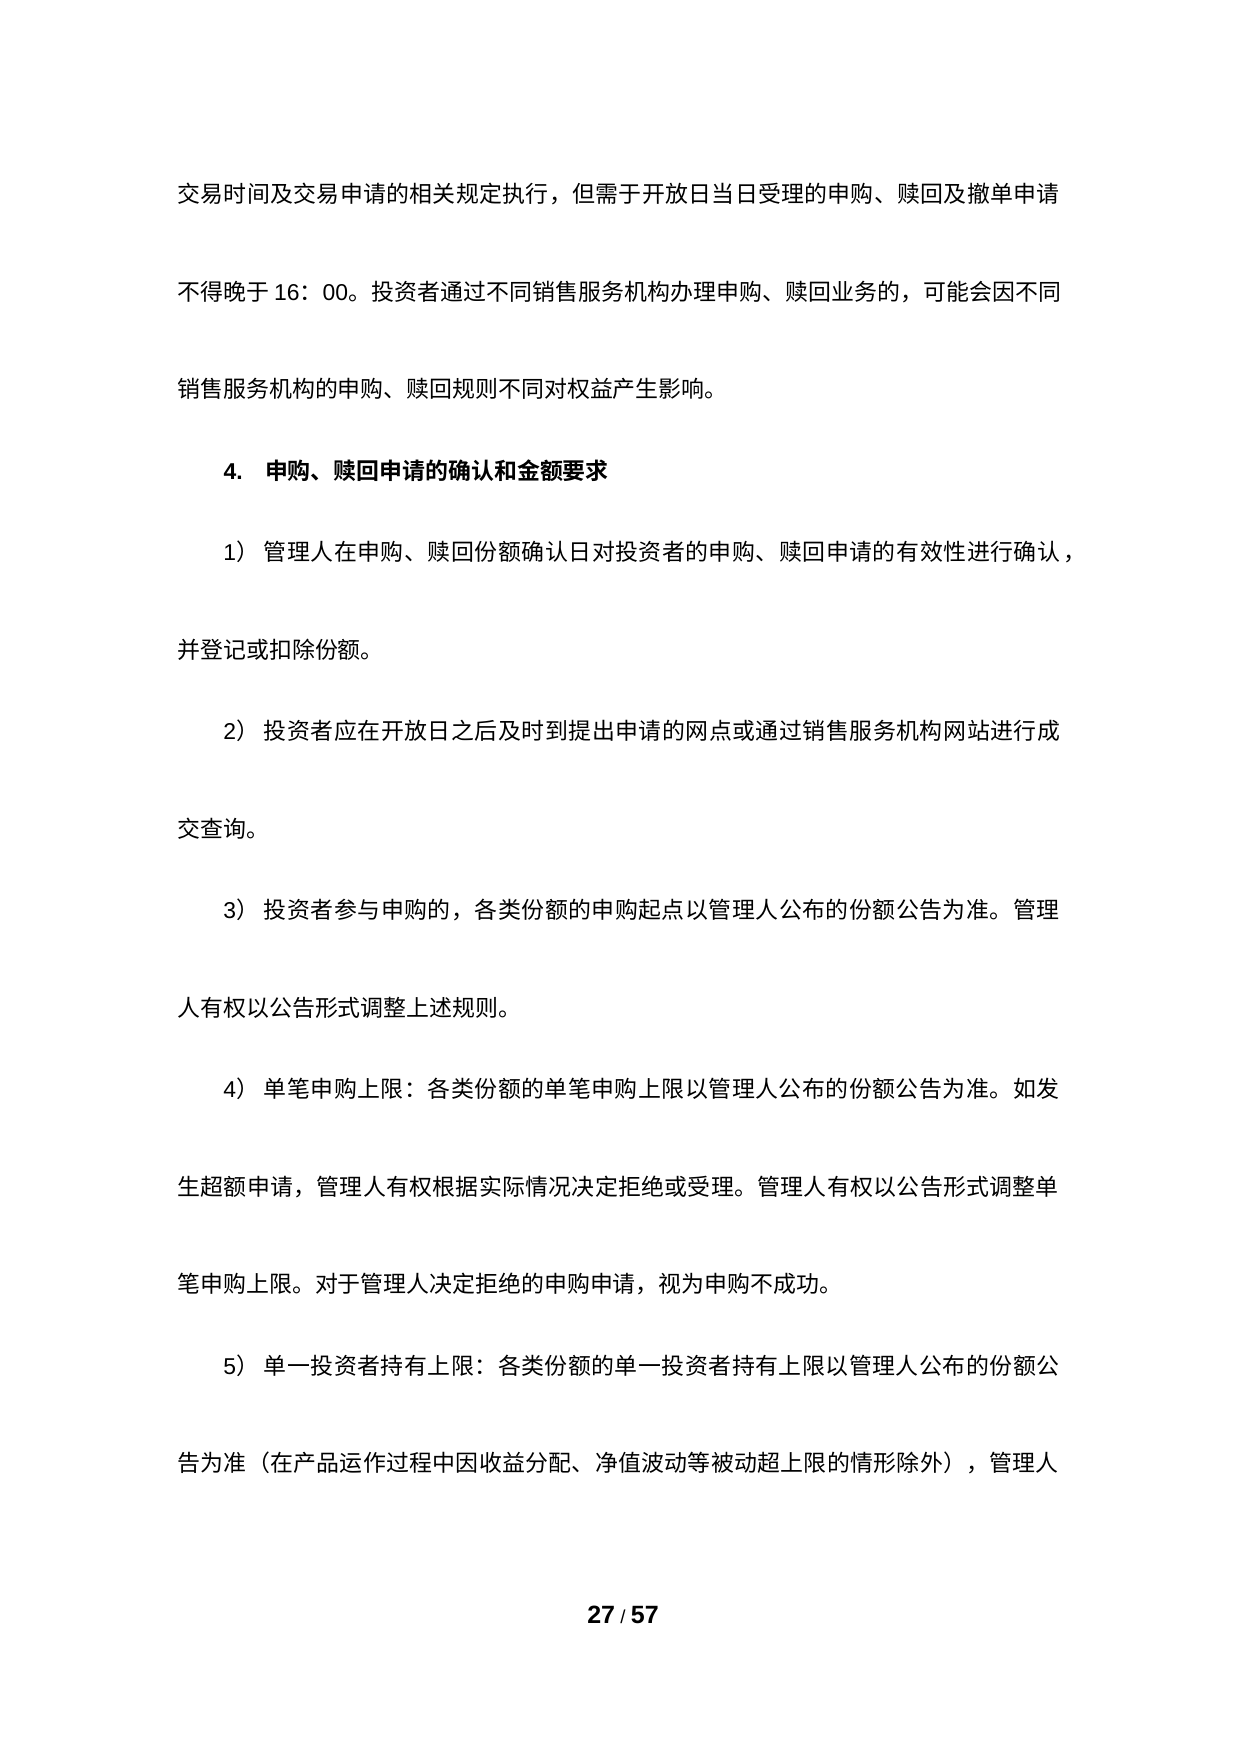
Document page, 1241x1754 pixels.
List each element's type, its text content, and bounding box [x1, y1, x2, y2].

list 单笔申购上限：各类份额的单笔申购上限以管理人公布的份额公告为准。如发生超额申请，管理人有权根据实际情况决定拒绝或受理。管理人有权以公告形式调整单笔申购上限。对于管理人决定拒绝的申购申请，视为申购不成功。 [177, 1055, 1063, 1315]
list 申购、赎回申请的确认和金额要求 [177, 437, 1063, 502]
list 管理人在申购、赎回份额确认日对投资者的申购、赎回申请的有效性进行确认，并登记或扣除份额。 [177, 518, 1063, 681]
list 投资者参与申购的，各类份额的申购起点以管理人公布的份额公告为准。管理人有权以公告形式调整上述规则。 [177, 876, 1063, 1039]
list 投资者应在开放日之后及时到提出申请的网点或通过销售服务机构网站进行成交查询。 [177, 697, 1063, 860]
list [177, 1332, 1063, 1494]
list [177, 160, 1063, 420]
